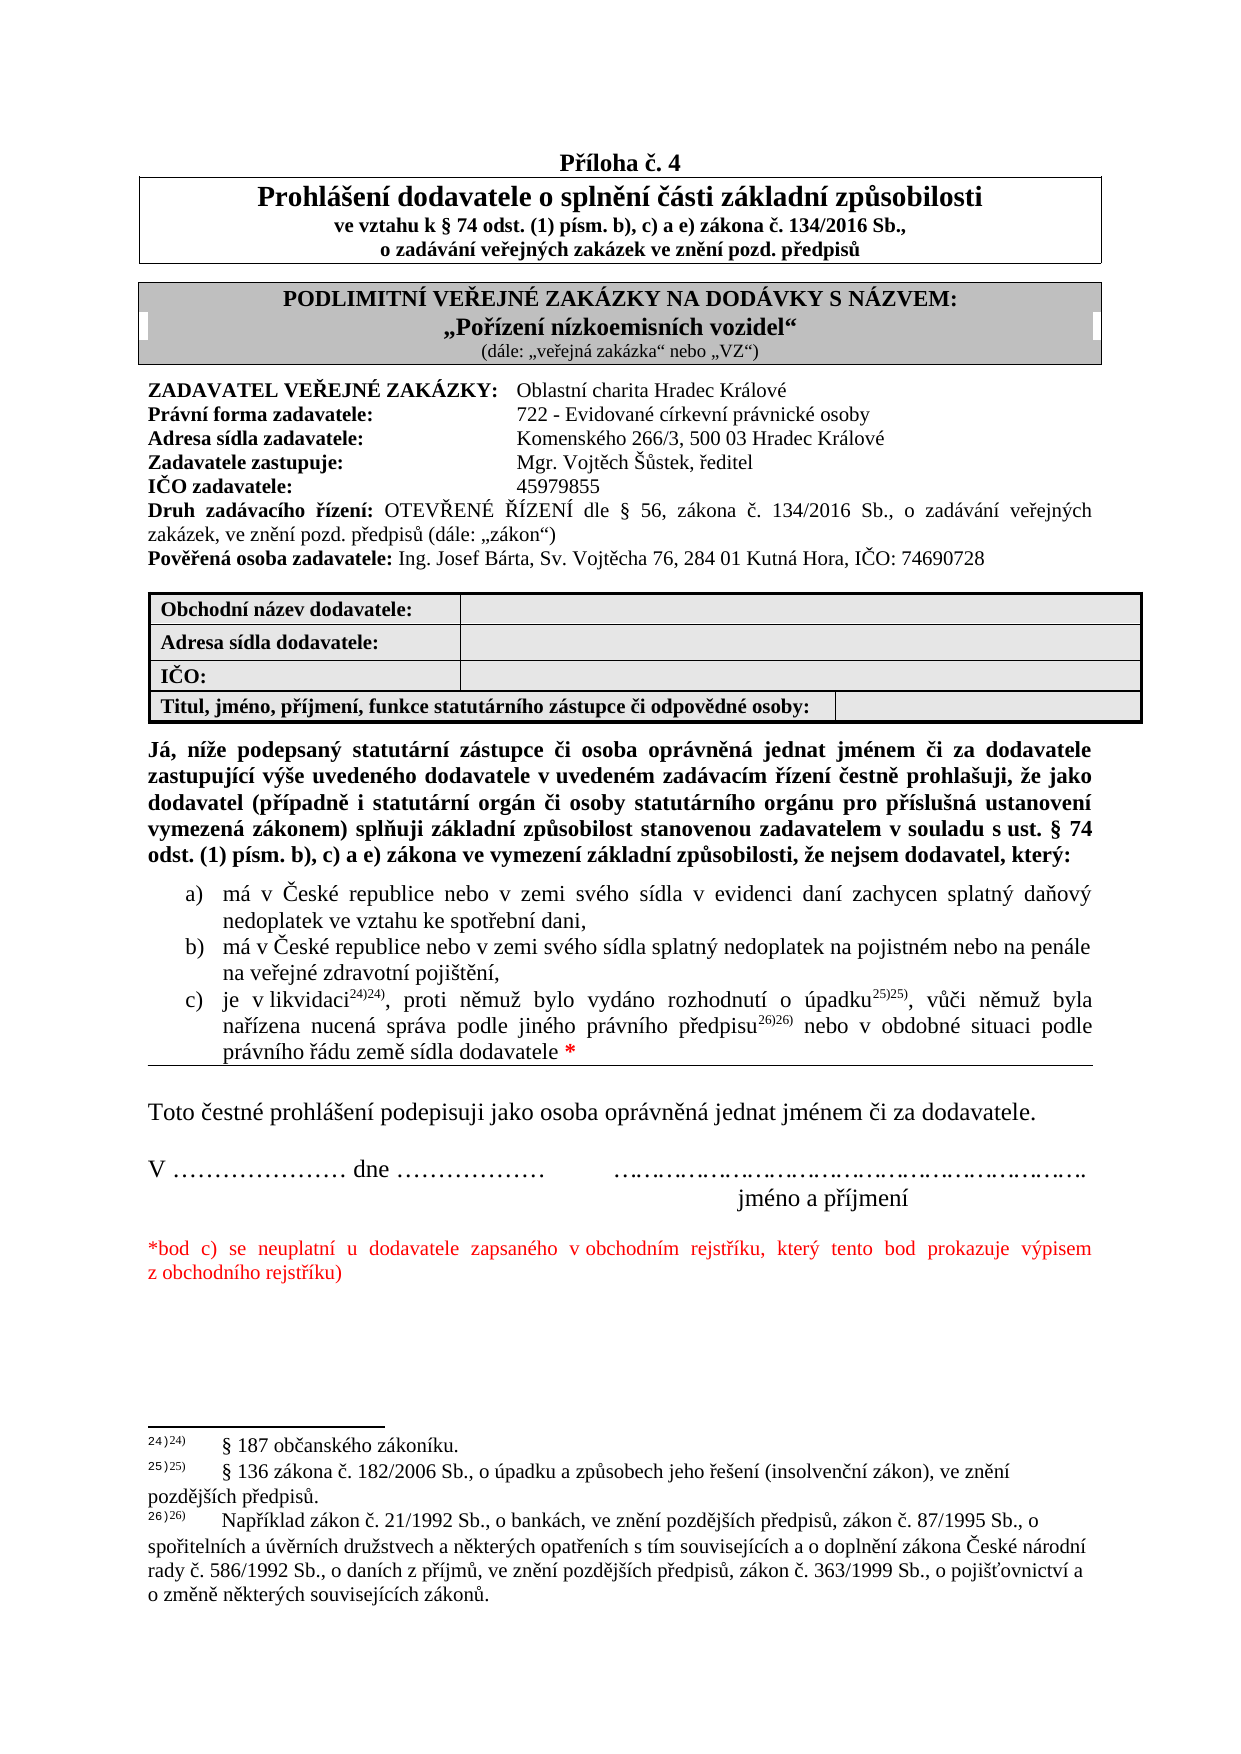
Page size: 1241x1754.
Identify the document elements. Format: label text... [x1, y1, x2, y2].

table_cell Titul, jméno, příjmení, funkce statutárního zástupce či odpovědné osoby: [151, 692, 835, 720]
table_cell [461, 661, 1140, 690]
text IČO zadavatele: 45979855 [148, 474, 1093, 498]
text Zadavatele zastupuje: Mgr. Vojtěch Šůstek, ředitel [148, 450, 1093, 474]
text Druh zadávacího řízení: OTEVŘENÉ ŘÍZENÍ dle § 56, zákona č. 134/2016 Sb., o zadávání veřejných zakázek, ve znění pozd. předpisů (dále: „zákon“) [148, 498, 1093, 546]
text V ………………… dne ……………… ………………………………………………………. [148, 1154, 1093, 1183]
text Já, níže podepsaný statutární zástupce či osoba oprávněná jednat jménem či za dodavatele zastupující výše uvedeného dodavatele v uvedeném zadávacím řízení čestně prohlašuji, že jako dodavatel (případně i statutární orgán či osoby statutárního orgánu pro příslušná ustanovení vymezená zákonem) splňuji základní způsobilost stanovenou zadavatelem v souladu s ust. § 74 odst. (1) písm. b), c) a e) zákona ve vymezení základní způsobilosti, že nejsem dodavatel, který: [148, 736, 1093, 868]
list je v likvidaci24), proti němuž bylo vydáno rozhodnutí o úpadku25), vůči němuž byla nařízena nucená správa podle jiného právního předpisu26) nebo v obdobné situaci podle právního řádu země sídla dodavatele * [185, 986, 1093, 1065]
text (dále: „veřejná zakázka“ nebo „VZ“) [139, 337, 1101, 364]
text Pověřená osoba zadavatele: Ing. Josef Bárta, Sv. Vojtěcha 76, 284 01 Kutná Hora, IČO: 74690728 [148, 546, 1093, 570]
text o zadávání veřejných zakázek ve znění pozd. předpisů [140, 234, 1101, 263]
table_cell Adresa sídla dodavatele: [151, 625, 460, 660]
text Prohlášení dodavatele o splnění části základní způsobilosti [140, 178, 1101, 212]
text Příloha č. 4 [148, 148, 1093, 176]
list má v České republice nebo v zemi svého sídla splatný nedoplatek na pojistném nebo na penále na veřejné zdravotní pojištění, [185, 933, 1093, 986]
table_header Obchodní název dodavatele: [151, 595, 460, 623]
text jméno a příjmení [148, 1183, 1093, 1212]
table_cell [836, 692, 1140, 720]
text ZADAVATEL VEŘEJNÉ ZAKÁZKY: Oblastní charita Hradec Králové [148, 377, 1093, 402]
text „Pořízení nízkoemisních vozidel“ [148, 312, 1093, 337]
text Adresa sídla zadavatele: Komenského 266/3, 500 03 Hradec Králové [148, 426, 1093, 450]
list má v České republice nebo v zemi svého sídla v evidenci daní zachycen splatný daňový nedoplatek ve vztahu ke spotřební dani, [185, 880, 1093, 933]
table_cell IČO: [151, 661, 460, 690]
table_cell [461, 625, 1140, 660]
text Právní forma zadavatele: 722 - Evidované církevní právnické osoby [148, 402, 1093, 426]
table_header [461, 595, 1140, 623]
text ve vztahu k § 74 odst. (1) písm. b), c) a e) zákona č. 134/2016 Sb., [148, 212, 1093, 234]
text PODLIMITNÍ VEŘEJNÉ ZAKÁZKY NA DODÁVKY S NÁZVEM: [139, 283, 1101, 312]
text Toto čestné prohlášení podepisuji jako osoba oprávněná jednat jménem či za dodavatele. [148, 1097, 1093, 1125]
text *bod c) se neuplatní u dodavatele zapsaného v obchodním rejstříku, který tento bod prokazuje výpisem z obchodního rejstříku) [148, 1236, 1093, 1284]
